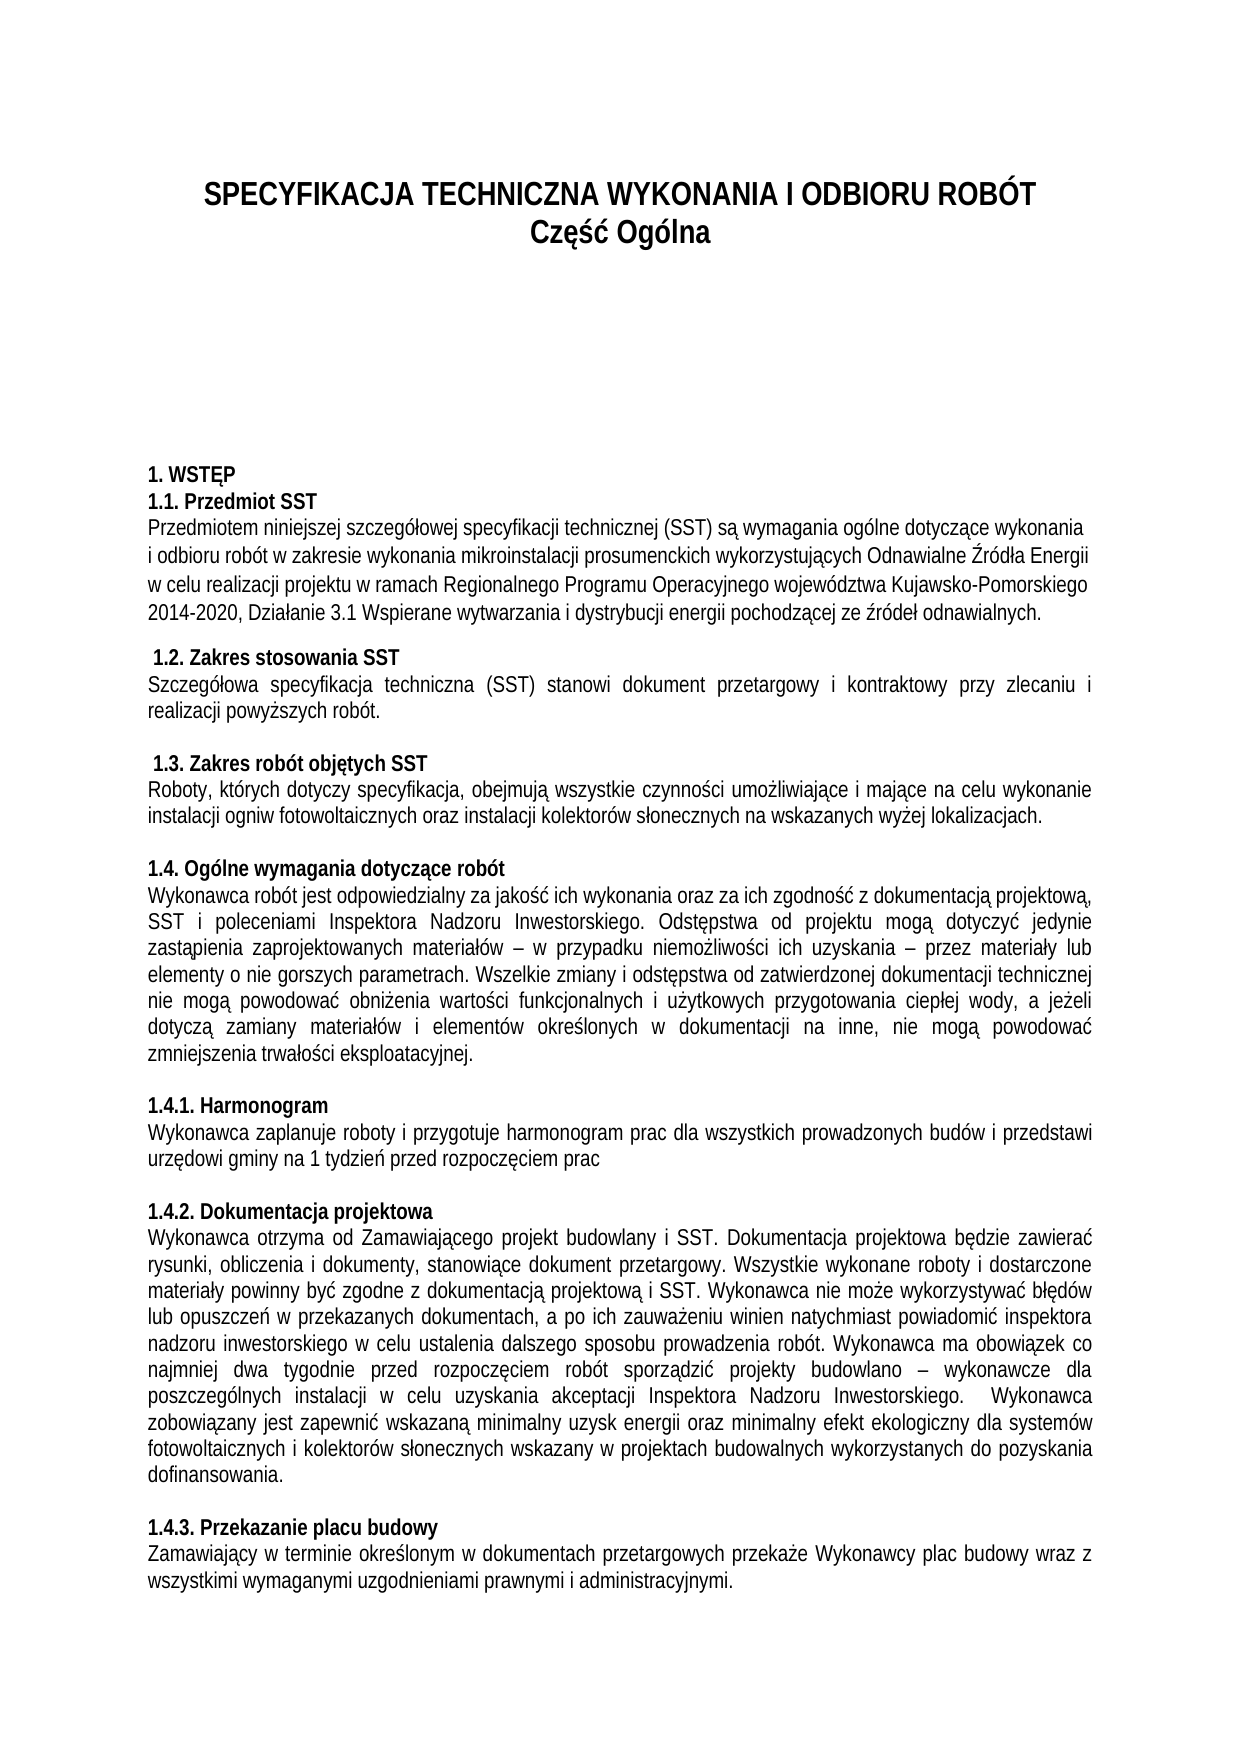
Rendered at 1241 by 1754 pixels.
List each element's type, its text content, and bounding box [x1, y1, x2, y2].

text 1.4.1. Harmonogram [148, 1092, 1093, 1119]
text 1.3. Zakres robót objętych SST [148, 750, 1093, 776]
text 1.4.2. Dokumentacja projektowa [148, 1198, 1093, 1224]
text Zamawiający w terminie określonym w dokumentach przetargowych przekaże Wykonawcy plac budowy wraz z wszystkimi wymaganymi uzgodnieniami prawnymi i administracyjnymi. [148, 1540, 1093, 1593]
text Przedmiotem niniejszej szczegółowej specyfikacji technicznej (SST) są wymagania ogólne dotyczące wykonania i odbioru robót w zakresie wykonania mikroinstalacji prosumenckich wykorzystujących Odnawialne Źródła Energii w celu realizacji projektu w ramach Regionalnego Programu Operacyjnego województwa Kujawsko-Pomorskiego 2014-2020, Działanie 3.1 Wspierane wytwarzania i dystrybucji energii pochodzącej ze źródeł odnawialnych. [148, 514, 1093, 626]
text 1.4.3. Przekazanie placu budowy [148, 1514, 1093, 1540]
text Wykonawca robót jest odpowiedzialny za jakość ich wykonania oraz za ich zgodność z dokumentacją projektową, SST i poleceniami Inspektora Nadzoru Inwestorskiego. Odstępstwa od projektu mogą dotyczyć jedynie zastąpienia zaprojektowanych materiałów – w przypadku niemożliwości ich uzyskania – przez materiały lub elementy o nie gorszych parametrach. Wszelkie zmiany i odstępstwa od zatwierdzonej dokumentacji technicznej nie mogą powodować obniżenia wartości funkcjonalnych i użytkowych przygotowania ciepłej wody, a jeżeli dotyczą zamiany materiałów i elementów określonych w dokumentacji na inne, nie mogą powodować zmniejszenia trwałości eksploatacyjnej. [148, 882, 1093, 1066]
text Część Ogólna [148, 212, 1093, 250]
text Wykonawca otrzyma od Zamawiającego projekt budowlany i SST. Dokumentacja projektowa będzie zawierać rysunki, obliczenia i dokumenty, stanowiące dokument przetargowy. Wszystkie wykonane roboty i dostarczone materiały powinny być zgodne z dokumentacją projektową i SST. Wykonawca nie może wykorzystywać błędów lub opuszczeń w przekazanych dokumentach, a po ich zauważeniu winien natychmiast powiadomić inspektora nadzoru inwestorskiego w celu ustalenia dalszego sposobu prowadzenia robót. Wykonawca ma obowiązek co najmniej dwa tygodnie przed rozpoczęciem robót sporządzić projekty budowlano – wykonawcze dla poszczególnych instalacji w celu uzyskania akceptacji Inspektora Nadzoru Inwestorskiego. Wykonawca zobowiązany jest zapewnić wskazaną minimalny uzysk energii oraz minimalny efekt ekologiczny dla systemów fotowoltaicznych i kolektorów słonecznych wskazany w projektach budowalnych wykorzystanych do pozyskania dofinansowania. [148, 1224, 1093, 1488]
text Roboty, których dotyczy specyfikacja, obejmują wszystkie czynności umożliwiające i mające na celu wykonanie instalacji ogniw fotowoltaicznych oraz instalacji kolektorów słonecznych na wskazanych wyżej lokalizacjach. [148, 776, 1093, 829]
text Wykonawca zaplanuje roboty i przygotuje harmonogram prac dla wszystkich prowadzonych budów i przedstawi urzędowi gminy na 1 tydzień przed rozpoczęciem prac [148, 1119, 1093, 1171]
text 1. WSTĘP [148, 461, 1093, 488]
text 1.2. Zakres stosowania SST [148, 644, 1093, 671]
text SPECYFIKACJA TECHNICZNA WYKONANIA I ODBIORU ROBÓT [148, 174, 1093, 212]
text 1.1. Przedmiot SST [148, 488, 1093, 514]
text Szczegółowa specyfikacja techniczna (SST) stanowi dokument przetargowy i kontraktowy przy zlecaniu i realizacji powyższych robót. [148, 671, 1093, 723]
text 1.4. Ogólne wymagania dotyczące robót [148, 855, 1093, 882]
